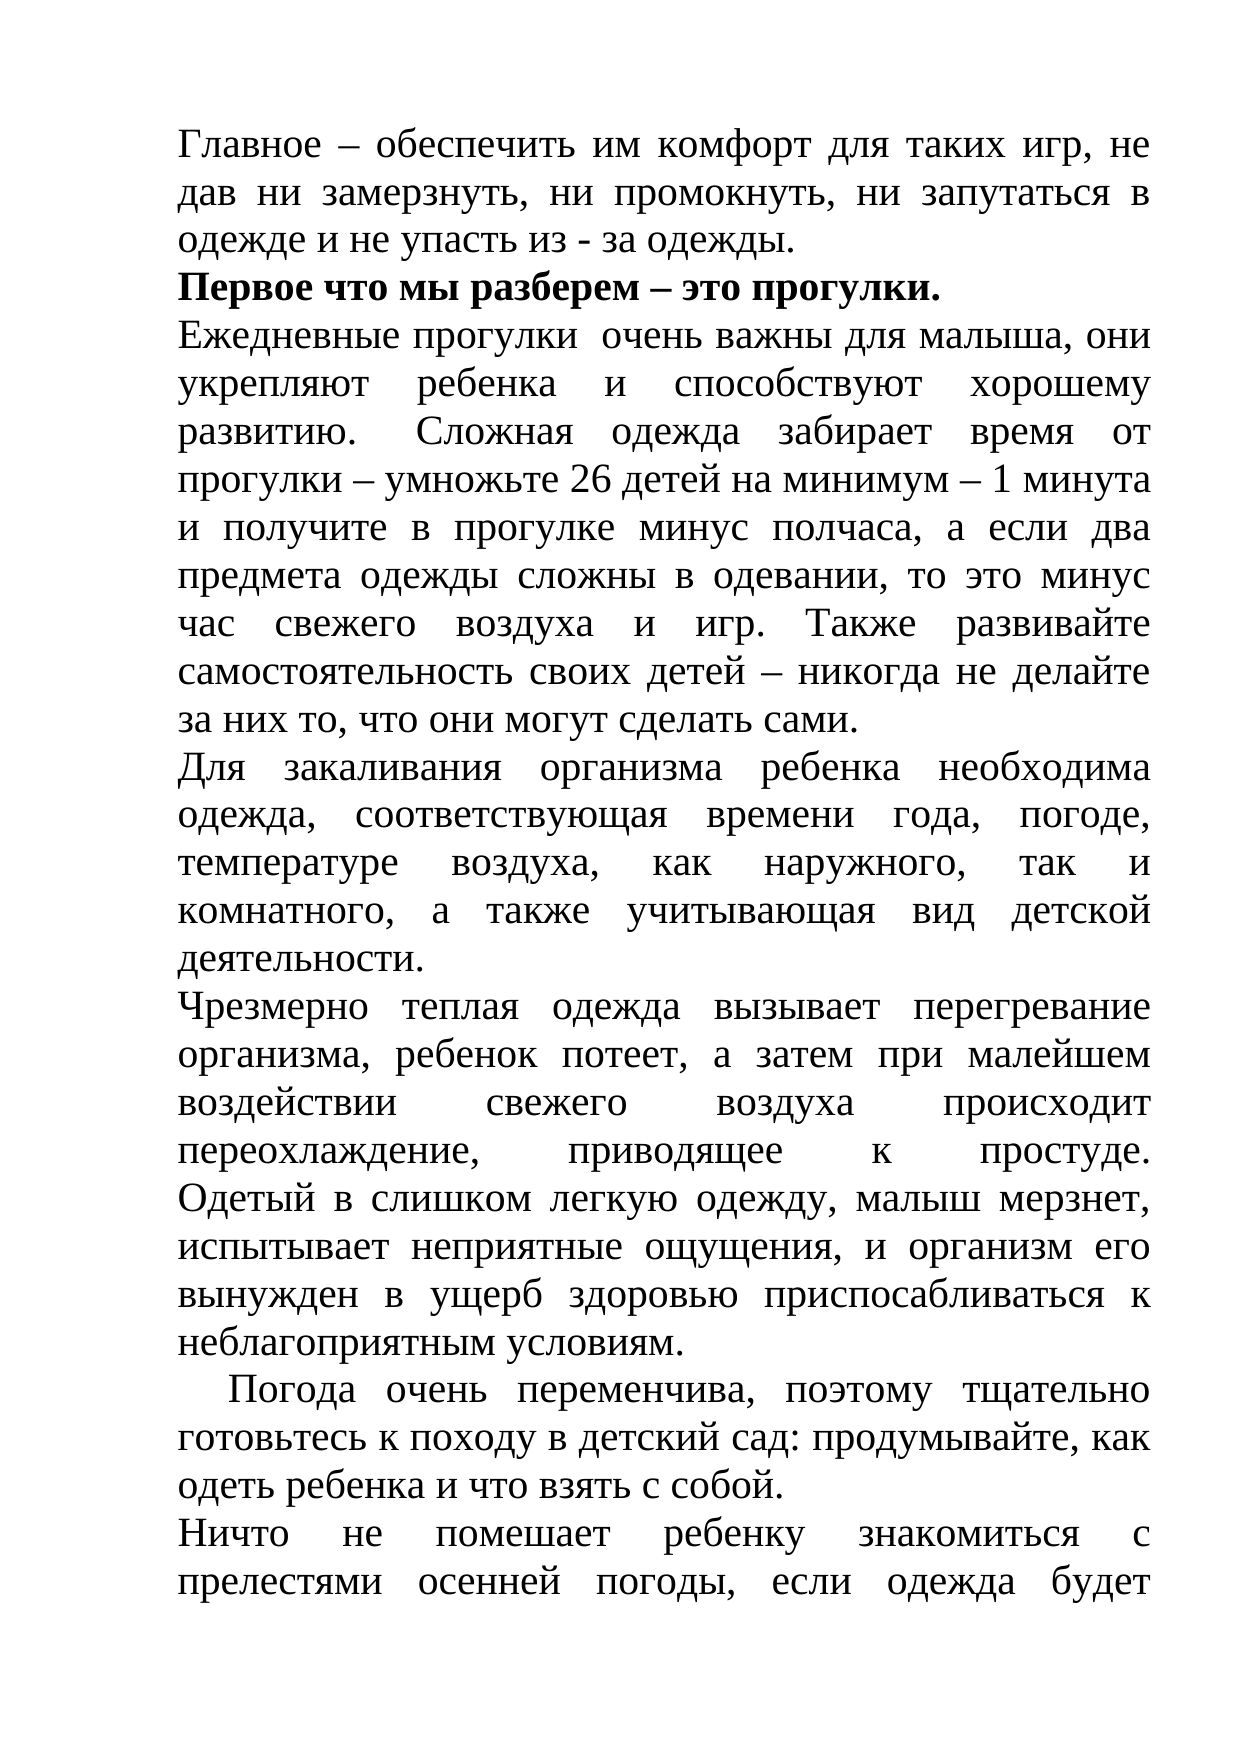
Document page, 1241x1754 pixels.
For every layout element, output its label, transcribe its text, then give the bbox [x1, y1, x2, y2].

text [177, 118, 1152, 262]
text Ежедневные прогулки очень важны для малыша, они укрепляют ребенка и способствуют хорошему развитию. Сложная одежда забирает время от прогулки – умножьте 26 детей на минимум – 1 минута и получите в прогулке минус полчаса, а если два предмета одежды сложны в одевании, то это минус час свежего воздуха и игр. Также развивайте самостоятельность своих детей – никогда не делайте за них то, что они могут сделать сами. [177, 310, 1152, 741]
text Для закаливания организма ребенка необходима одежда, соответствующая времени года, погоде, температуре воздуха, как наружного, так и комнатного, а также учитывающая вид детской деятельности. Чрезмерно теплая одежда вызывает перегревание организма, ребенок потеет, а затем при малейшем воздействии свежего воздуха происходит переохлаждение, приводящее к простуде. Одетый в слишком легкую одежду, малыш мерзнет, испытывает неприятные ощущения, и организм его вынужден в ущерб здоровью приспосабливаться к неблагоприятным условиям. [177, 741, 1152, 1364]
text Погода очень переменчива, поэтому тщательно готовьтесь к походу в детский сад: продумывайте, как одеть ребенка и что взять с собой. [177, 1364, 1152, 1508]
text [177, 1508, 1152, 1603]
text Первое что мы разберем – это прогулки. [177, 262, 1152, 310]
